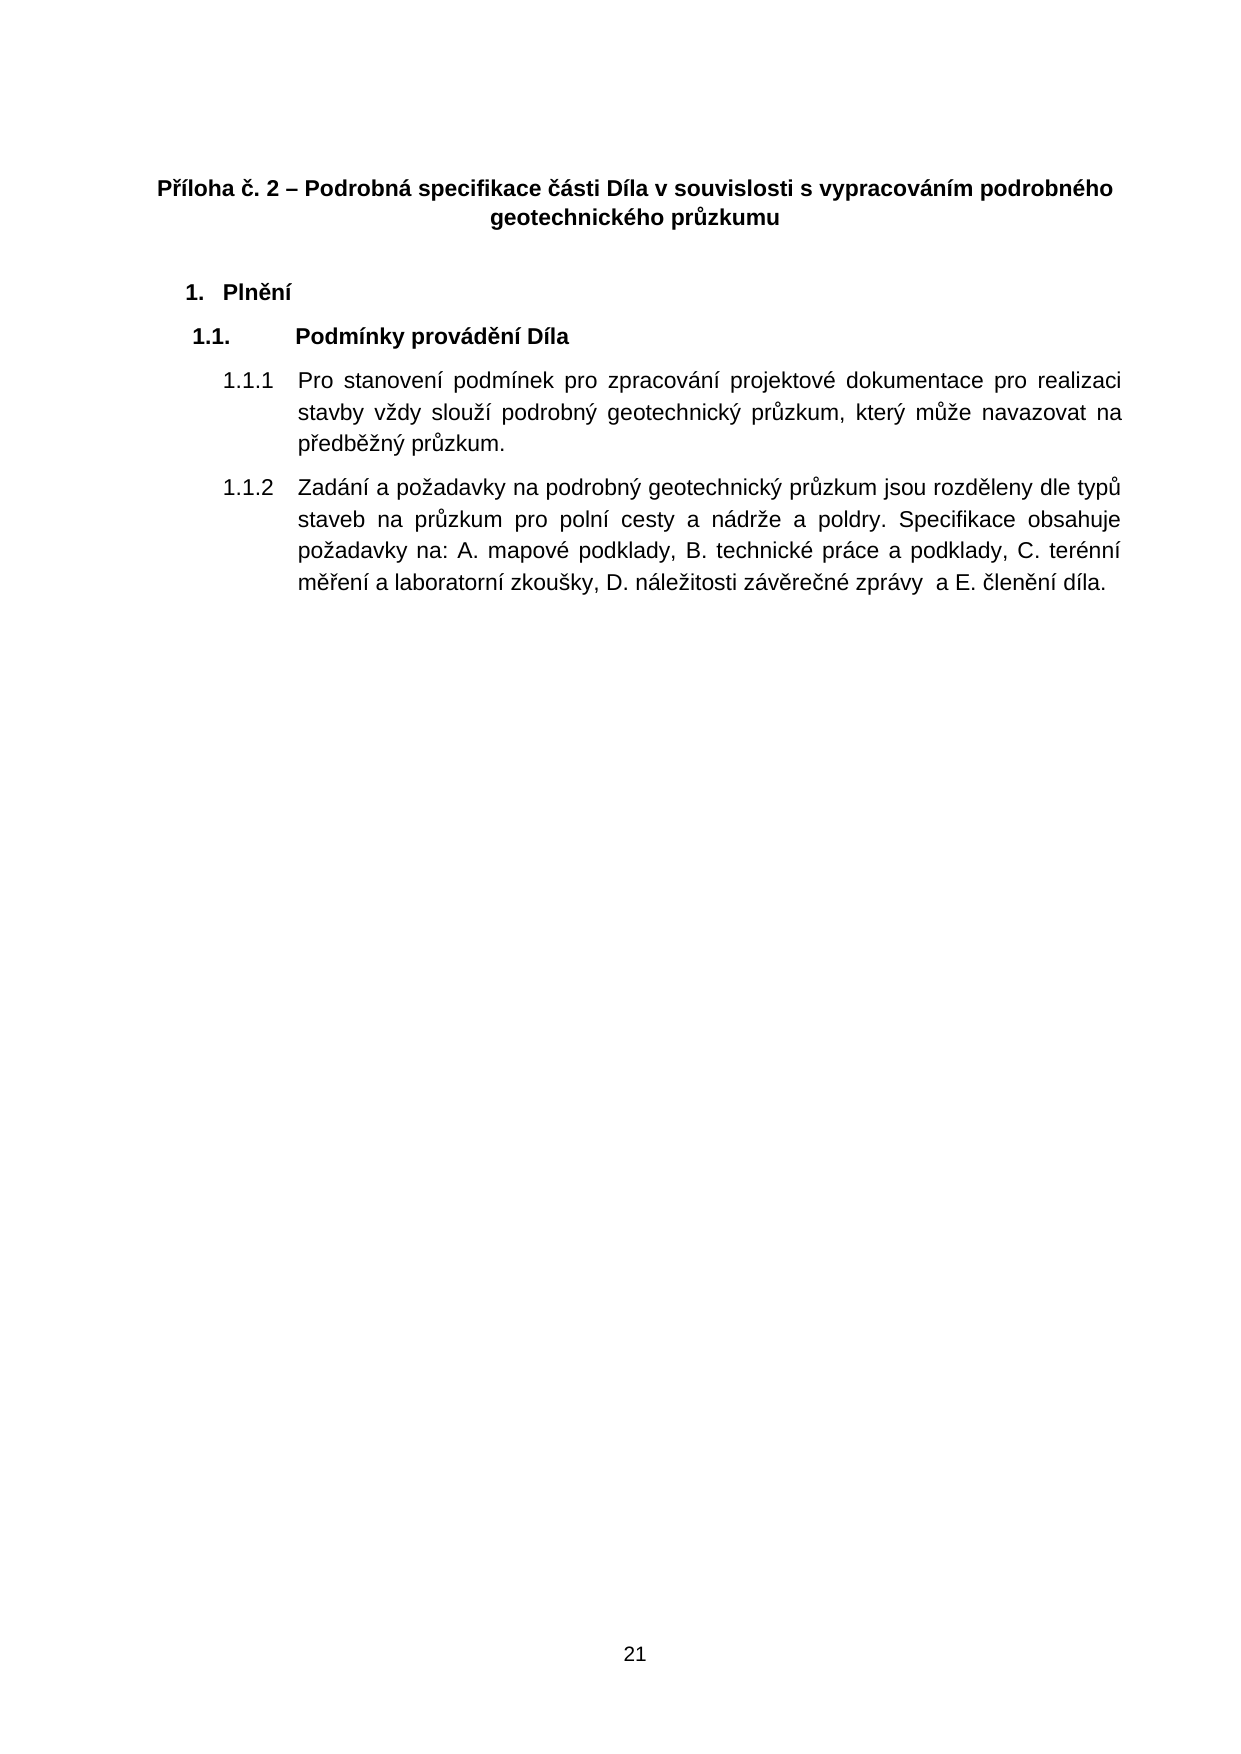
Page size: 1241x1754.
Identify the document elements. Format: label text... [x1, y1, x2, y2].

list Podmínky provádění Díla [192, 323, 1122, 349]
list Zadání a požadavky na podrobný geotechnický průzkum jsou rozděleny dle typů staveb na průzkum pro polní cesty a nádrže a poldry. Specifikace obsahuje požadavky na: A. mapové podklady, B. technické práce a podklady, C. terénní měření a laboratorní zkoušky, D. náležitosti závěrečné zprávy a E. členění díla. [223, 474, 1122, 595]
subtitle Příloha č. 2 – Podrobná specifikace části Díla v souvislosti s vypracováním podrobného geotechnického průzkumu [148, 173, 1122, 231]
list Pro stanovení podmínek pro zpracování projektové dokumentace pro realizaci stavby vždy slouží podrobný geotechnický průzkum, který může navazovat na předběžný průzkum. [223, 367, 1122, 457]
list Plnění [185, 279, 1122, 305]
